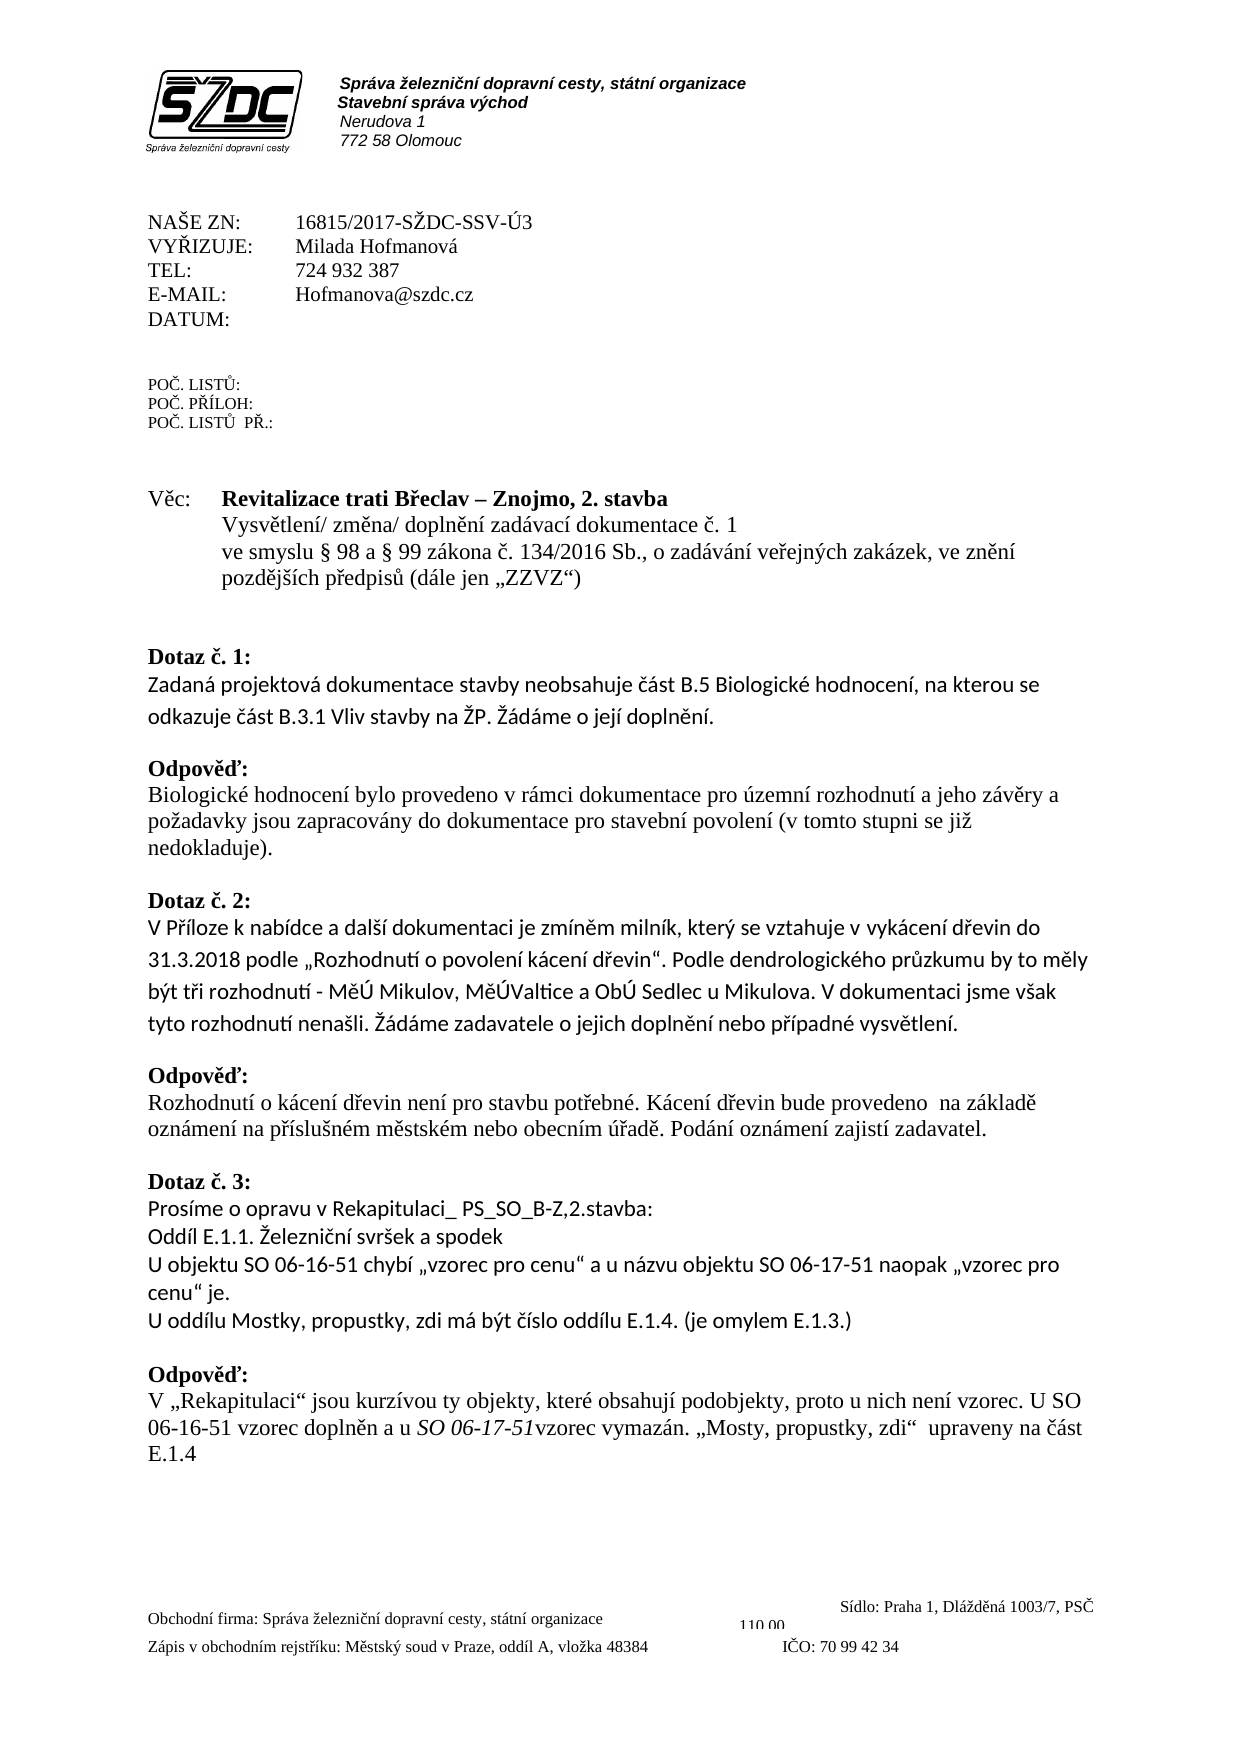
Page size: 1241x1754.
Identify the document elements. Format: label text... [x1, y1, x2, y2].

text Biologické hodnocení bylo provedeno v rámci dokumentace pro územní rozhodnutí a jeho závěry a požadavky jsou zapracovány do dokumentace pro stavební povolení (v tomto stupni se již nedokladuje). [148, 781, 1093, 860]
picture [145, 69, 303, 153]
text V Příloze k nabídce a další dokumentaci je zmíněm milník, který se vztahuje v vykácení dřevin do 31.3.2018 podle „Rozhodnutí o povolení kácení dřevin“. Podle dendrologického průzkumu by to měly být tři rozhodnutí - MěÚ Mikulov, MěÚValtice a ObÚ Sedlec u Mikulova. V dokumentaci jsme však tyto rozhodnutí nenašli. Žádáme zadavatele o jejich doplnění nebo případné vysvětlení. [148, 913, 1093, 1038]
text POČ. LISTŮ: [148, 375, 1093, 394]
text TEL: 724 932 387 [148, 258, 1093, 282]
text POČ. PŘÍLOH: [148, 394, 1093, 413]
text U oddílu Mostky, propustky, zdi má být číslo oddílu E.1.4. (je omylem E.1.3.) [148, 1306, 1093, 1334]
text V „Rekapitulaci“ jsou kurzívou ty objekty, které obsahují podobjekty, proto u nich není vzorec. U SO 06-16-51 vzorec doplněn a u SO 06-17-51vzorec vymazán. „Mosty, propustky, zdi“ upraveny na část E.1.4 [148, 1387, 1093, 1466]
text POČ. LISTŮ PŘ.: [148, 413, 1093, 432]
text NAŠE ZN: 16815/2017-SŽDC-SSV-Ú3 [148, 210, 1093, 234]
text Dotaz č. 1: [148, 643, 1093, 670]
text Dotaz č. 2: [148, 887, 1093, 913]
text U objektu SO 06-16-51 chybí „vzorec pro cenu“ a u názvu objektu SO 06-17-51 naopak „vzorec pro cenu“ je. [148, 1250, 1093, 1306]
text ve smyslu § 98 a § 99 zákona č. 134/2016 Sb., o zadávání veřejných zakázek, ve znění pozdějších předpisů (dále jen „ZZVZ“) [221, 538, 1093, 591]
text VYŘIZUJE: Milada Hofmanová [148, 234, 1093, 258]
text Rozhodnutí o kácení dřevin není pro stavbu potřebné. Kácení dřevin bude provedeno na základě oznámení na příslušném městském nebo obecním úřadě. Podání oznámení zajistí zadavatel. [148, 1089, 1093, 1142]
text DATUM: [148, 306, 1093, 331]
text Vysvětlení/ změna/ doplnění zadávací dokumentace č. 1 [221, 512, 1093, 538]
text E-MAIL: Hofmanova@szdc.cz [148, 282, 1093, 306]
text Odpověď: [148, 1361, 1093, 1387]
text Dotaz č. 3: [148, 1168, 1093, 1194]
text Odpověď: [148, 755, 1093, 781]
text Oddíl E.1.1. Železniční svršek a spodek [148, 1222, 1093, 1250]
text Věc: Revitalizace trati Břeclav – Znojmo, 2. stavba [148, 485, 1093, 512]
text Odpověď: [148, 1063, 1093, 1089]
text Prosíme o opravu v Rekapitulaci_ PS_SO_B-Z,2.stavba: [148, 1194, 1093, 1222]
text Zadaná projektová dokumentace stavby neobsahuje část B.5 Biologické hodnocení, na kterou se odkazuje část B.3.1 Vliv stavby na ŽP. Žádáme o její doplnění. [148, 670, 1093, 730]
